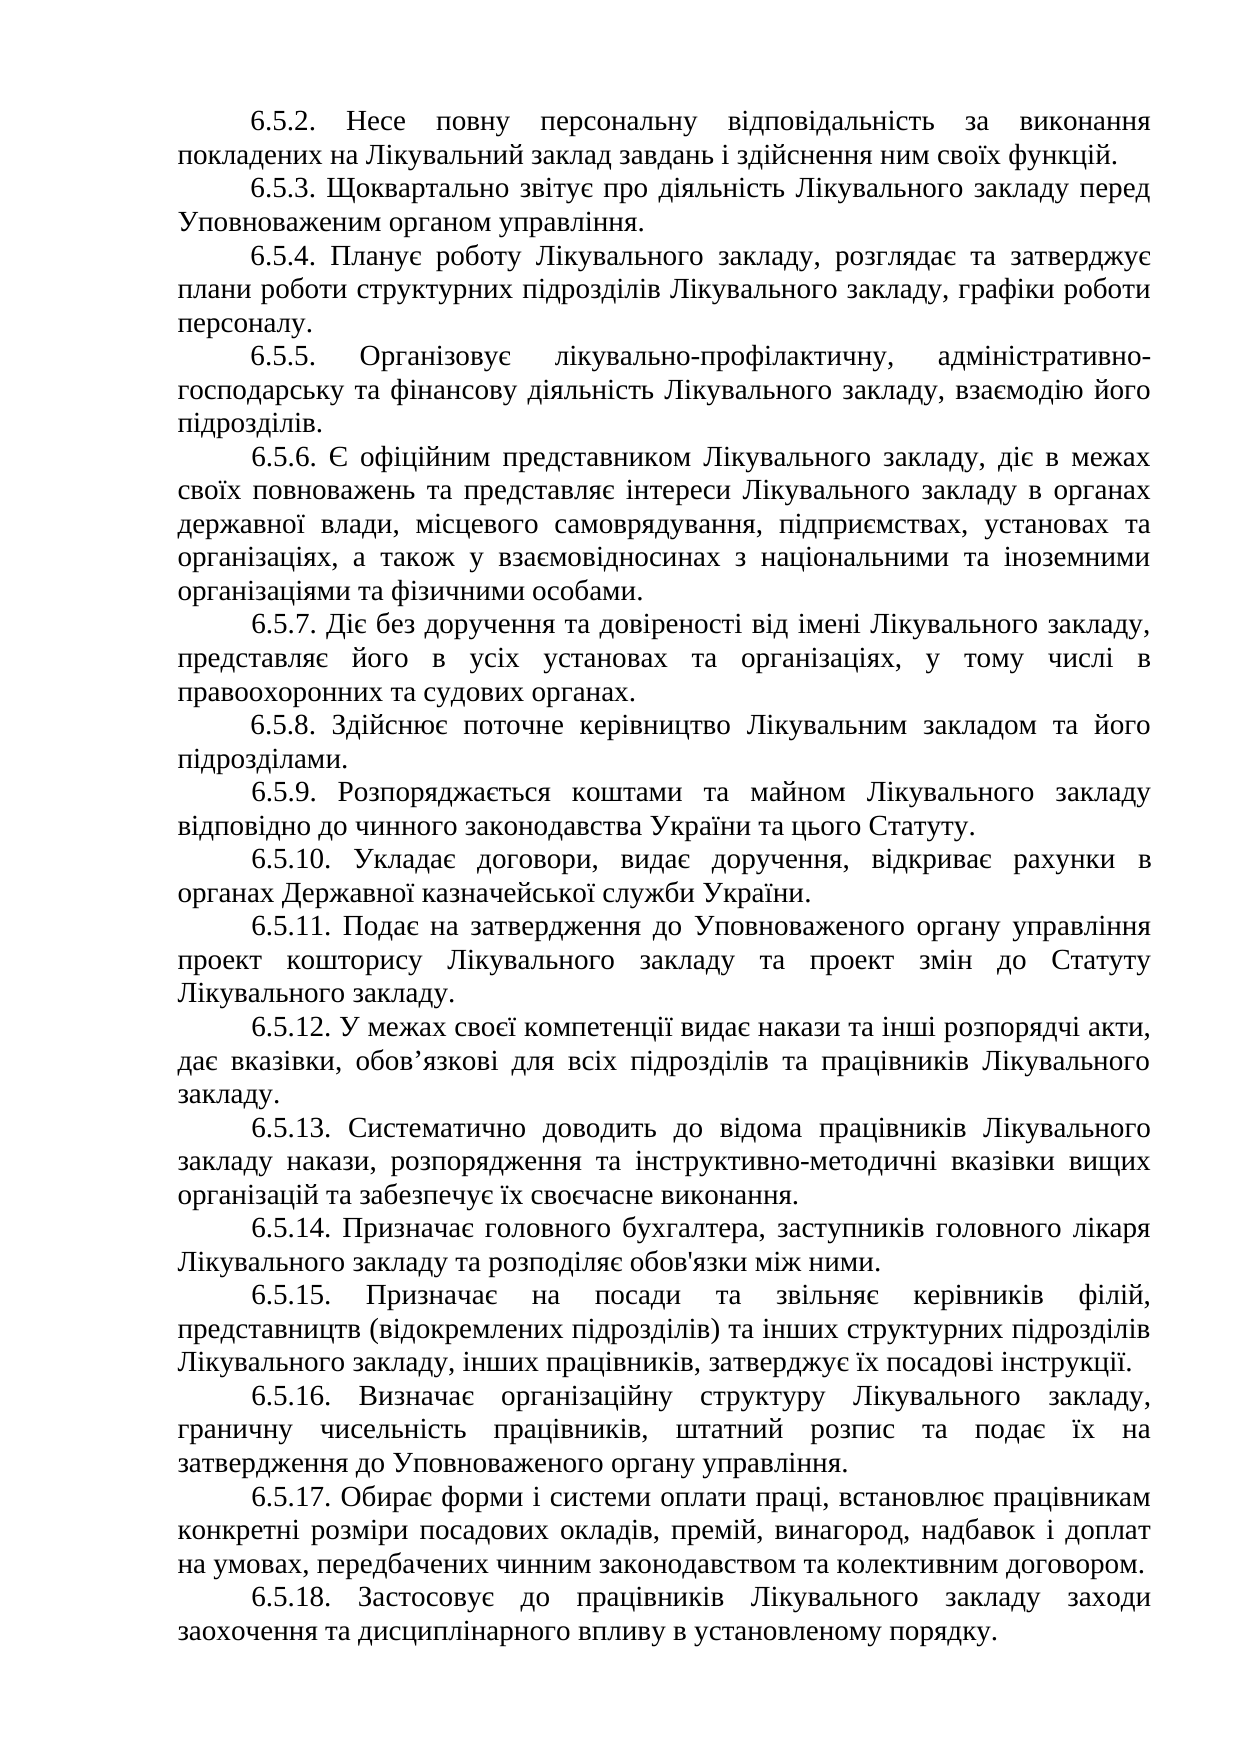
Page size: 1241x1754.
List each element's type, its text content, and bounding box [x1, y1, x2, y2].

text 6.5.13. Систематично доводить до відома працівників Лікувального закладу накази, розпорядження та інструктивно-методичні вказівки вищих організацій та забезпечує їх своєчасне виконання. [177, 1110, 1152, 1210]
text 6.5.5. Організовує лікувально-профілактичну, адміністративно-господарську та фінансову діяльність Лікувального закладу, взаємодію його підрозділів. [177, 338, 1152, 439]
text 6.5.12. У межах своєї компетенції видає накази та інші розпорядчі акти, дає вказівки, обов’язкові для всіх підрозділів та працівників Лікувального закладу. [177, 1009, 1152, 1110]
text 6.5.3. Щоквартально звітує про діяльність Лікувального закладу перед Уповноваженим органом управління. [177, 171, 1152, 238]
text 6.5.6. Є офіційним представником Лікувального закладу, діє в межах своїх повноважень та представляє інтереси Лікувального закладу в органах державної влади, місцевого самоврядування, підприємствах, установах та організаціях, а також у взаємовідносинах з національними та іноземними організаціями та фізичними особами. [177, 439, 1152, 607]
text 6.5.7. Діє без доручення та довіреності від імені Лікувального закладу, представляє його в усіх установах та організаціях, у тому числі в правоохоронних та судових органах. [177, 607, 1152, 707]
text 6.5.15. Призначає на посади та звільняє керівників філій, представництв (відокремлених підрозділів) та інших структурних підрозділів Лікувального закладу, інших працівників, затверджує їх посадові інструкції. [177, 1277, 1152, 1378]
text 6.5.4. Планує роботу Лікувального закладу, розглядає та затверджує плани роботи структурних підрозділів Лікувального закладу, графіки роботи персоналу. [177, 238, 1152, 338]
text 6.5.8. Здійснює поточне керівництво Лікувальним закладом та його підрозділами. [177, 707, 1152, 774]
text 6.5.9. Розпоряджається коштами та майном Лікувального закладу відповідно до чинного законодавства України та цього Статуту. [177, 774, 1152, 841]
text 6.5.18. Застосовує до працівників Лікувального закладу заходи заохочення та дисциплінарного впливу в установленому порядку. [177, 1579, 1152, 1646]
text 6.5.16. Визначає організаційну структуру Лікувального закладу, граничну чисельність працівників, штатний розпис та подає їх на затвердження до Уповноваженого органу управління. [177, 1378, 1152, 1479]
text 6.5.14. Призначає головного бухгалтера, заступників головного лікаря Лікувального закладу та розподіляє обов'язки між ними. [177, 1210, 1152, 1277]
text 6.5.2. Несе повну персональну відповідальність за виконання покладених на Лікувальний заклад завдань і здійснення ним своїх функцій. [177, 103, 1152, 171]
text 6.5.11. Подає на затвердження до Уповноваженого органу управління проект кошторису Лікувального закладу та проект змін до Статуту Лікувального закладу. [177, 908, 1152, 1009]
text 6.5.17. Обирає форми і системи оплати праці, встановлює працівникам конкретні розміри посадових окладів, премій, винагород, надбавок і доплат на умовах, передбачених чинним законодавством та колективним договором. [177, 1479, 1152, 1579]
text 6.5.10. Укладає договори, видає доручення, відкриває рахунки в органах Державної казначейської служби України. [177, 841, 1152, 908]
